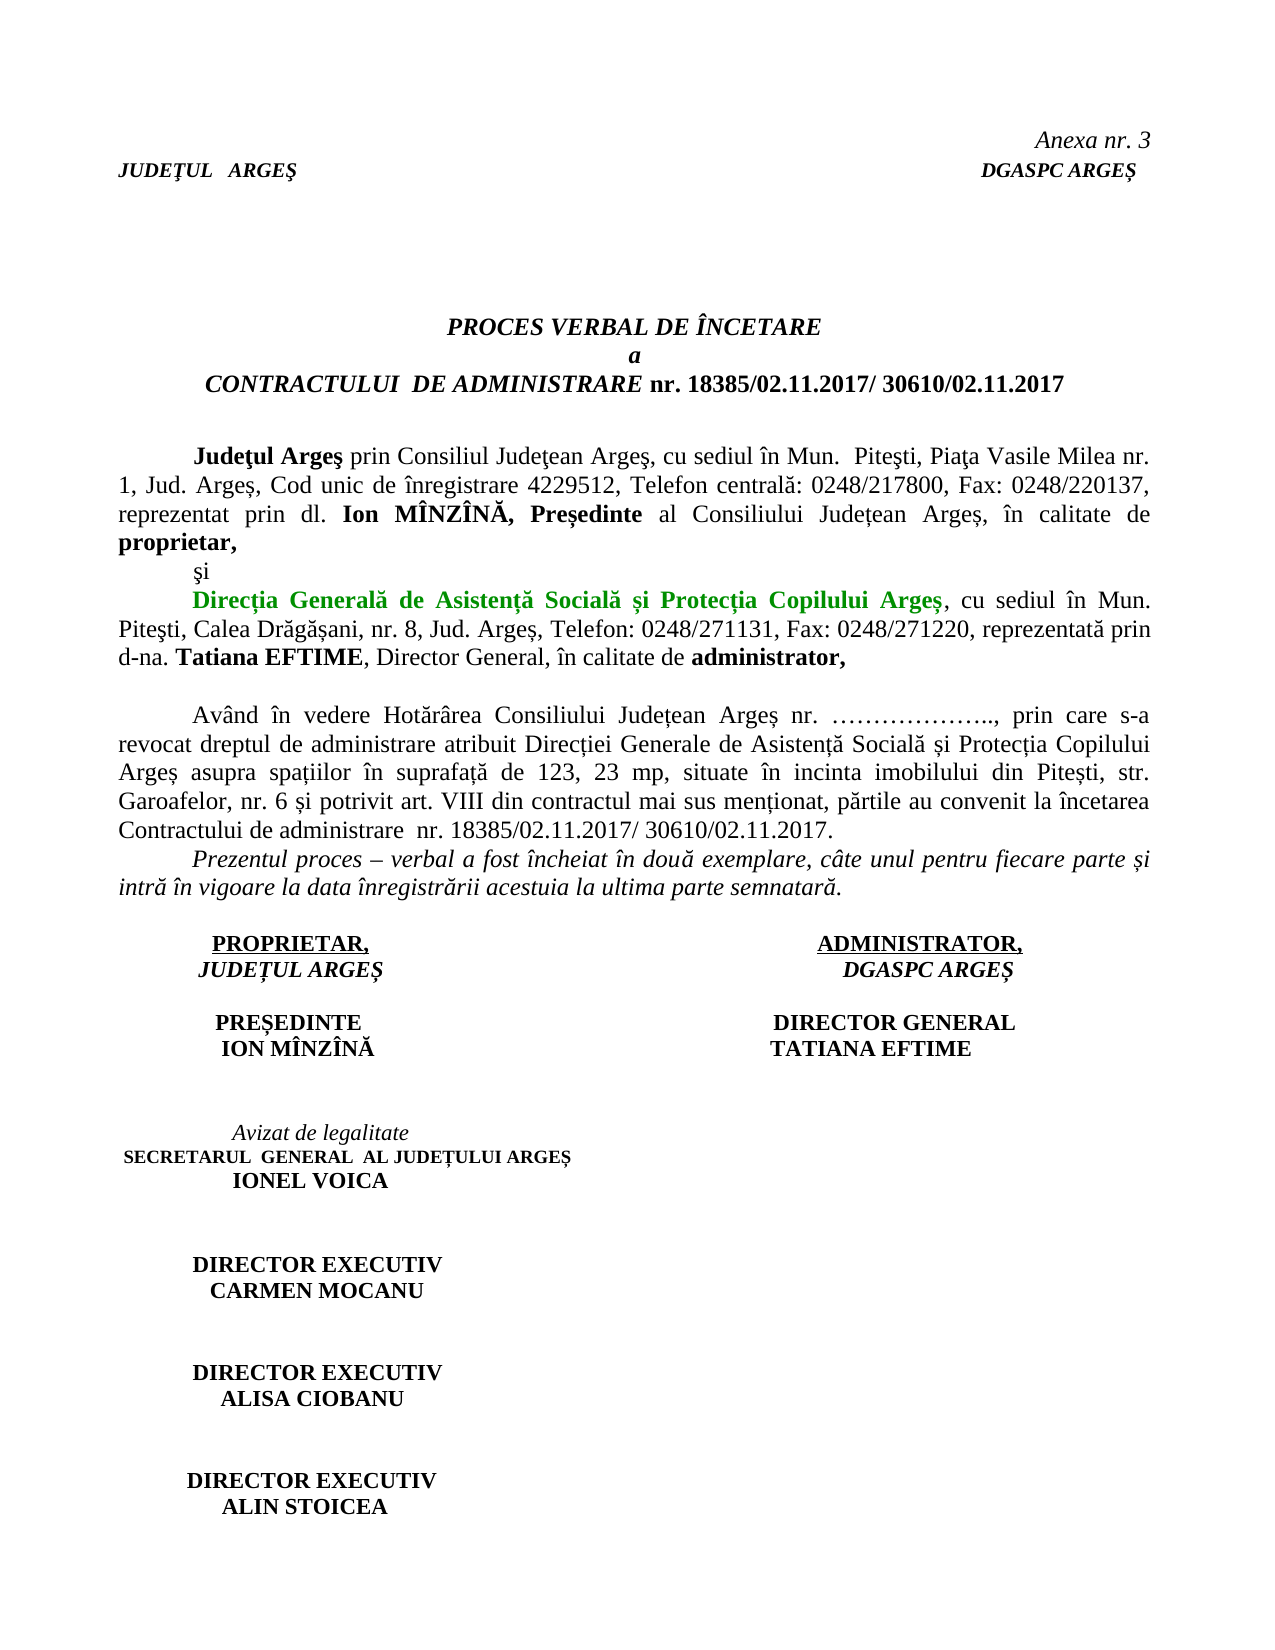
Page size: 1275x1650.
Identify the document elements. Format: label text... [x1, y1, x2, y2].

text ALISA CIOBANU [118, 1385, 1151, 1412]
text IONEL VOICA [118, 1167, 1151, 1193]
text ALIN STOICEA [118, 1493, 1151, 1519]
text ION MÎNZÎNĂ TATIANA EFTIME [118, 1035, 1151, 1062]
text CONTRACTULUI DE ADMINISTRARE nr. 18385/02.11.2017/ 30610/02.11.2017 [118, 369, 1151, 398]
text JUDEŢUL ARGEŞ DGASPC ARGEȘ [118, 158, 1151, 182]
text PROPRIETAR, ADMINISTRATOR, [118, 930, 1151, 956]
text şi [118, 556, 1151, 585]
text SECRETARUL GENERAL AL JUDEȚULUI ARGEȘ [118, 1146, 1151, 1167]
text a [118, 341, 1151, 369]
text Având în vedere Hotărârea Consiliului Județean Argeș nr. ……………….., prin care s-a revocat dreptul de administrare atribuit Direcției Generale de Asistență Socială și Protecția Copilului Argeș asupra spațiilor în suprafață de 123, 23 mp, situate în incinta imobilului din Pitești, str. Garoafelor, nr. 6 și potrivit art. VIII din contractul mai sus menționat, părtile au convenit la încetarea Contractului de administrare nr. 18385/02.11.2017/ 30610/02.11.2017. [118, 700, 1151, 844]
text DIRECTOR EXECUTIV [118, 1251, 1151, 1277]
text Direcția Generală de Asistență Socială și Protecția Copilului Argeș, cu sediul în Mun. Piteşti, Calea Drăgășani, nr. 8, Jud. Argeș, Telefon: 0248/271131, Fax: 0248/271220, reprezentată prin d-na. Tatiana EFTIME, Director General, în calitate de administrator, [118, 585, 1151, 671]
text CARMEN MOCANU [118, 1277, 1151, 1304]
text PROCES VERBAL DE ÎNCETARE [118, 312, 1151, 341]
text Judeţul Argeş prin Consiliul Judeţean Argeş, cu sediul în Mun. Piteşti, Piaţa Vasile Milea nr. 1, Jud. Argeș, Cod unic de înregistrare 4229512, Telefon centrală: 0248/217800, Fax: 0248/220137, reprezentat prin dl. Ion MÎNZÎNĂ, Președinte al Consiliului Județean Argeș, în calitate de proprietar, [118, 441, 1151, 556]
text JUDEȚUL ARGEȘ DGASPC ARGEȘ ……………………… [118, 956, 1151, 1009]
text PREȘEDINTE DIRECTOR GENERAL [118, 1009, 1151, 1035]
text Prezentul proces – verbal a fost încheiat în două exemplare, câte unul pentru fiecare parte și intră în vigoare la data înregistrării acestuia la ultima parte semnatară. [118, 844, 1151, 901]
text Avizat de legalitate [118, 1119, 1151, 1146]
text Anexa nr. 3 [118, 125, 1151, 154]
text DIRECTOR EXECUTIV [118, 1467, 1151, 1493]
text DIRECTOR EXECUTIV [118, 1359, 1151, 1385]
